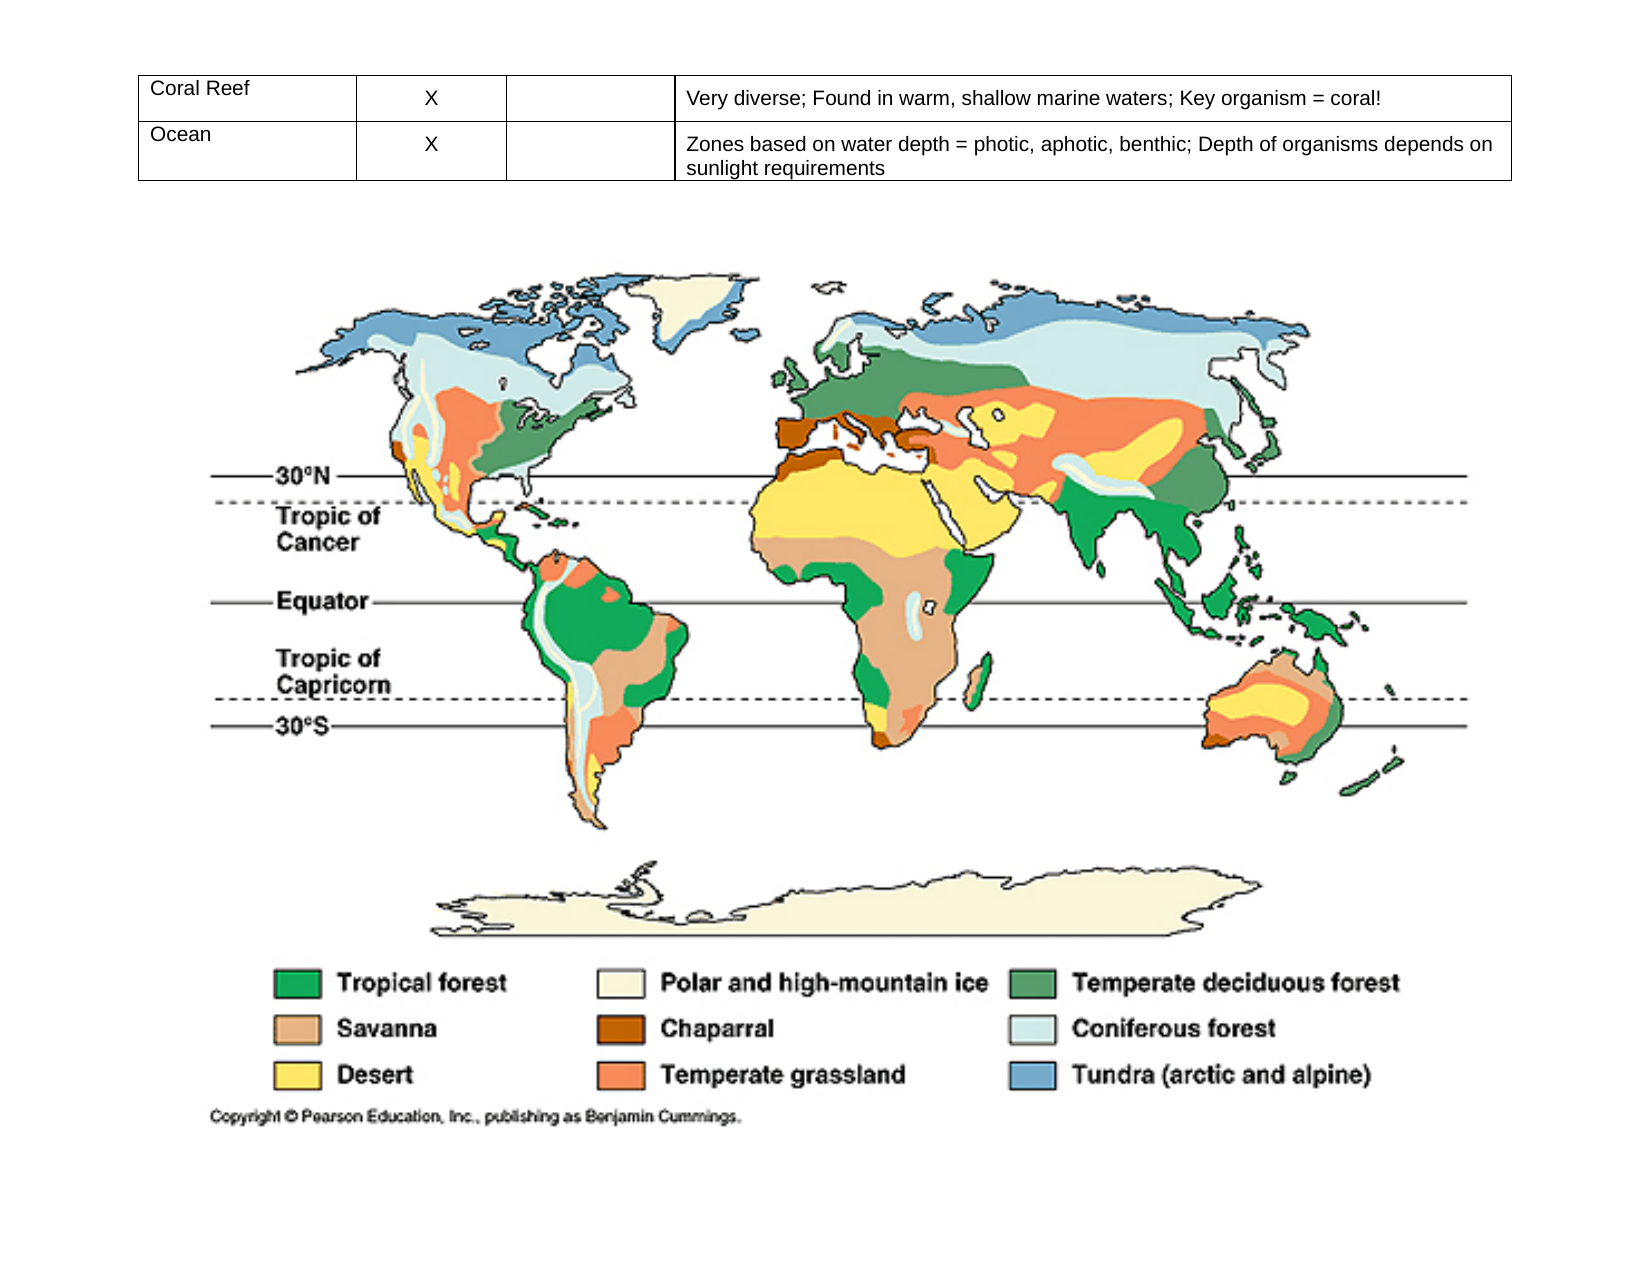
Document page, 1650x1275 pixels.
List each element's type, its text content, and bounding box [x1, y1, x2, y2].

table_cell Very diverse; Found in warm, shallow marine waters; Key organism = coral! [676, 76, 1511, 121]
table_cell Zones based on water depth = photic, aphotic, benthic; Depth of organisms depends on sunlight requirements [676, 122, 1511, 180]
table_cell X [357, 122, 506, 180]
table_cell [507, 122, 674, 180]
table_cell [507, 76, 674, 121]
picture [149, 253, 1530, 1169]
table_cell Ocean [139, 122, 356, 180]
table_cell X [357, 76, 506, 121]
table_cell Coral Reef [139, 76, 356, 121]
